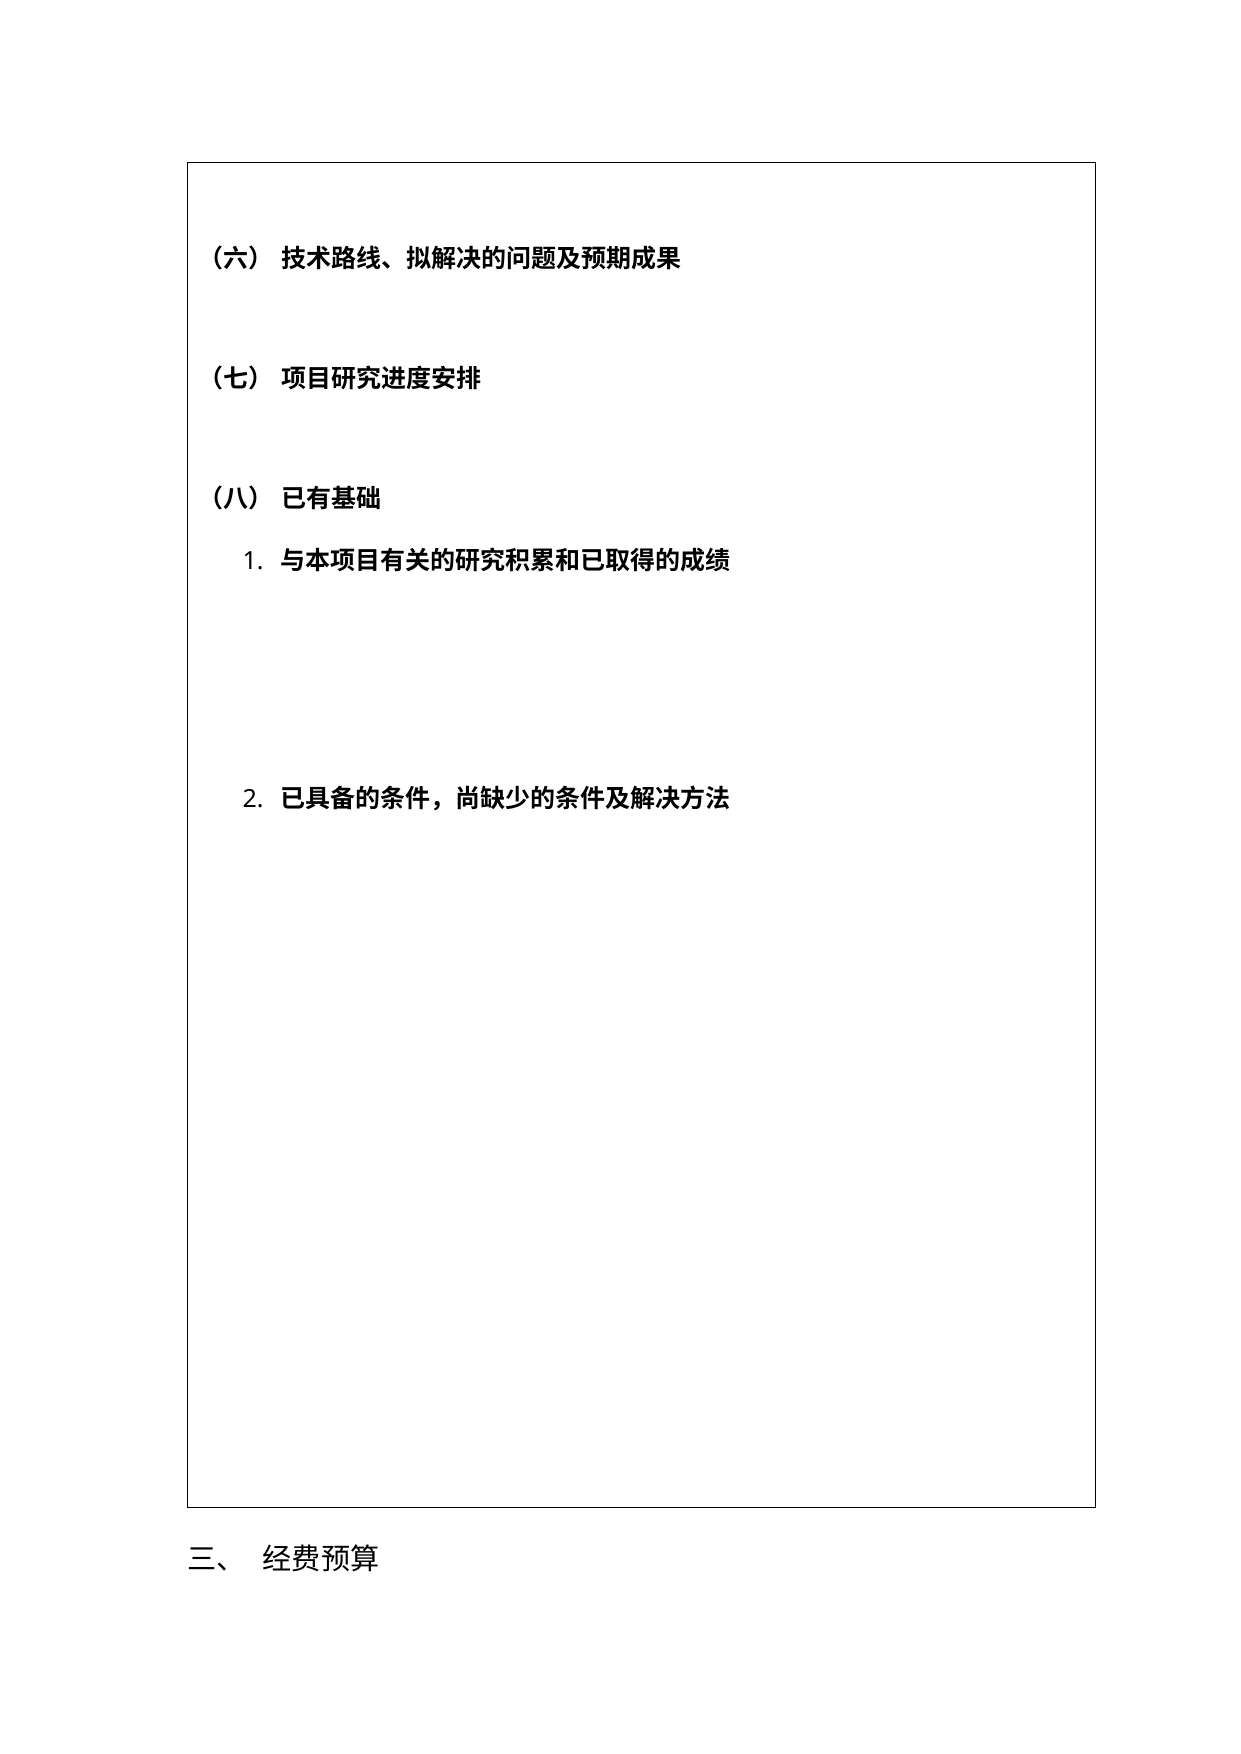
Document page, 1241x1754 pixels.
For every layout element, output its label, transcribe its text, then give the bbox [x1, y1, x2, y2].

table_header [188, 163, 1095, 1507]
list 经费预算 [187, 1524, 994, 1589]
